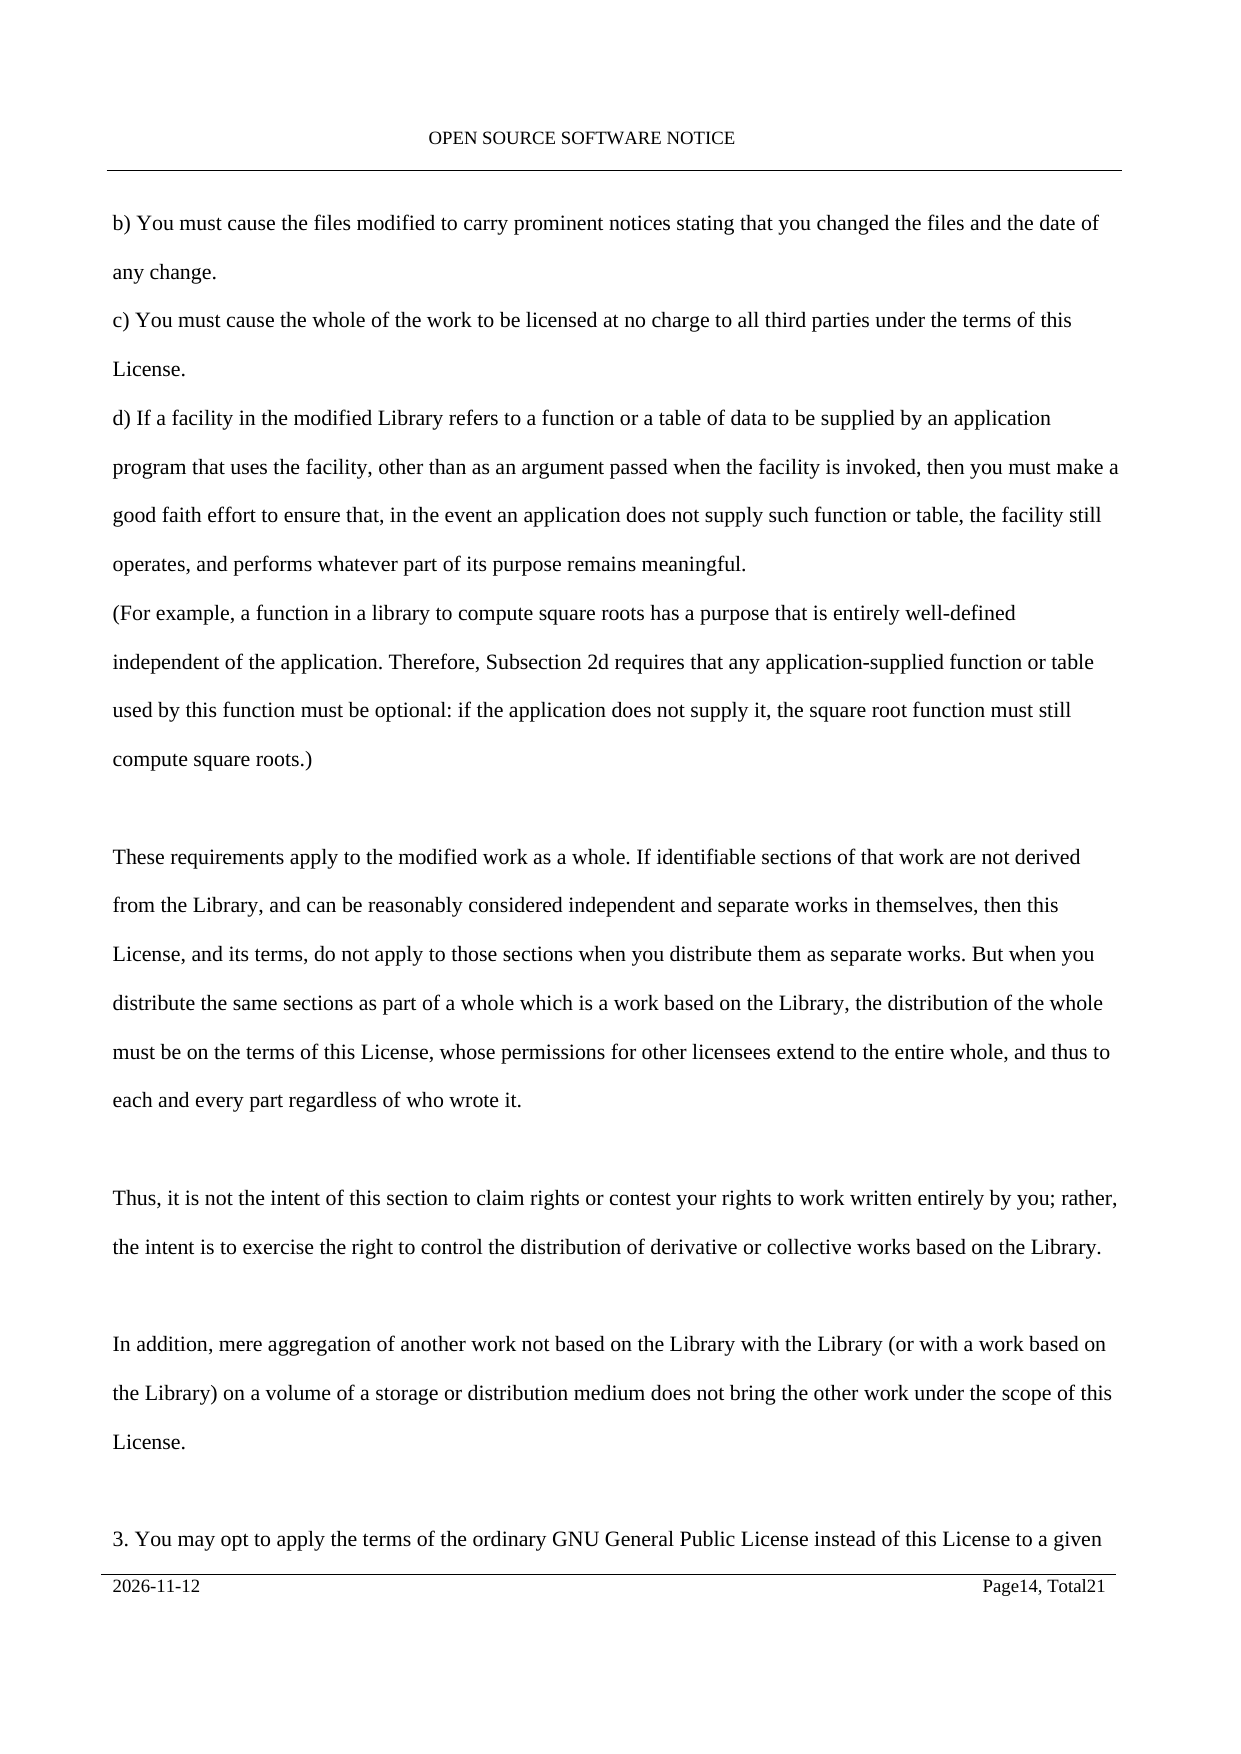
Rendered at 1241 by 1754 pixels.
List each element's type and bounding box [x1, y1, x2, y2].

text [112, 206, 1128, 1555]
